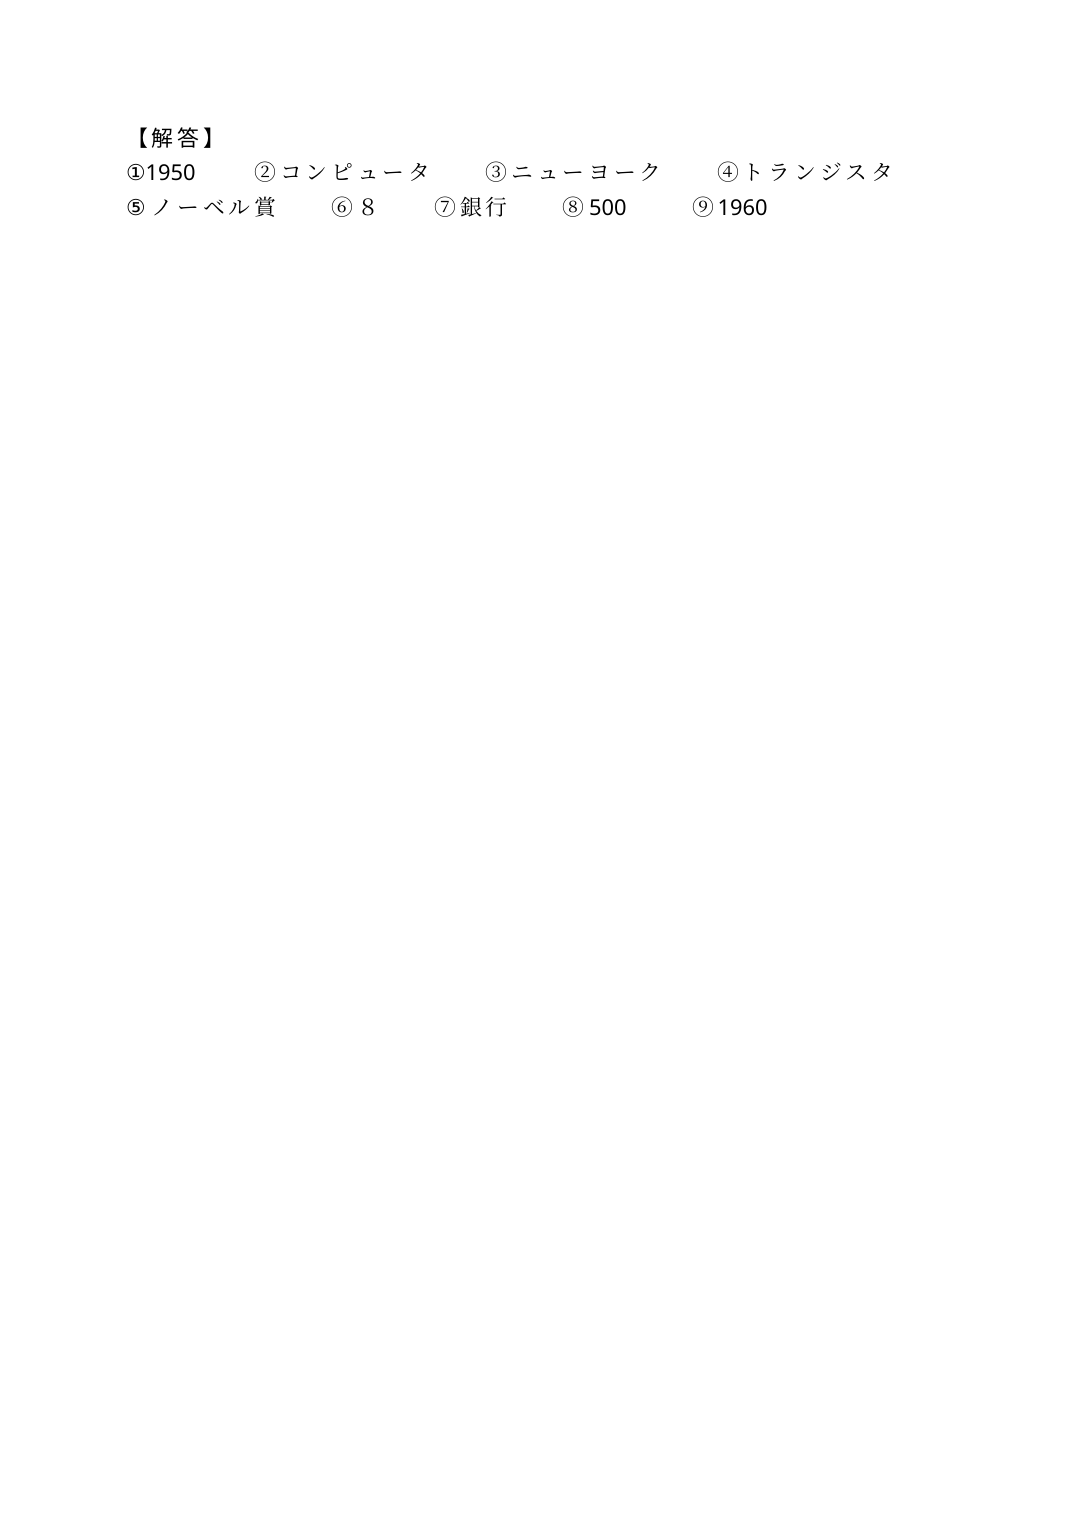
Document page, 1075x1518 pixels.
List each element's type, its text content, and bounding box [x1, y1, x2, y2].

text 【解答】 [126, 119, 949, 154]
text ⑤ノーベル賞 ⑥８ ⑦銀行 ⑧500 ⑨1960 [126, 188, 949, 223]
text ①1950 ②コンピュータ ③ニューヨーク ④トランジスタ [126, 154, 949, 188]
